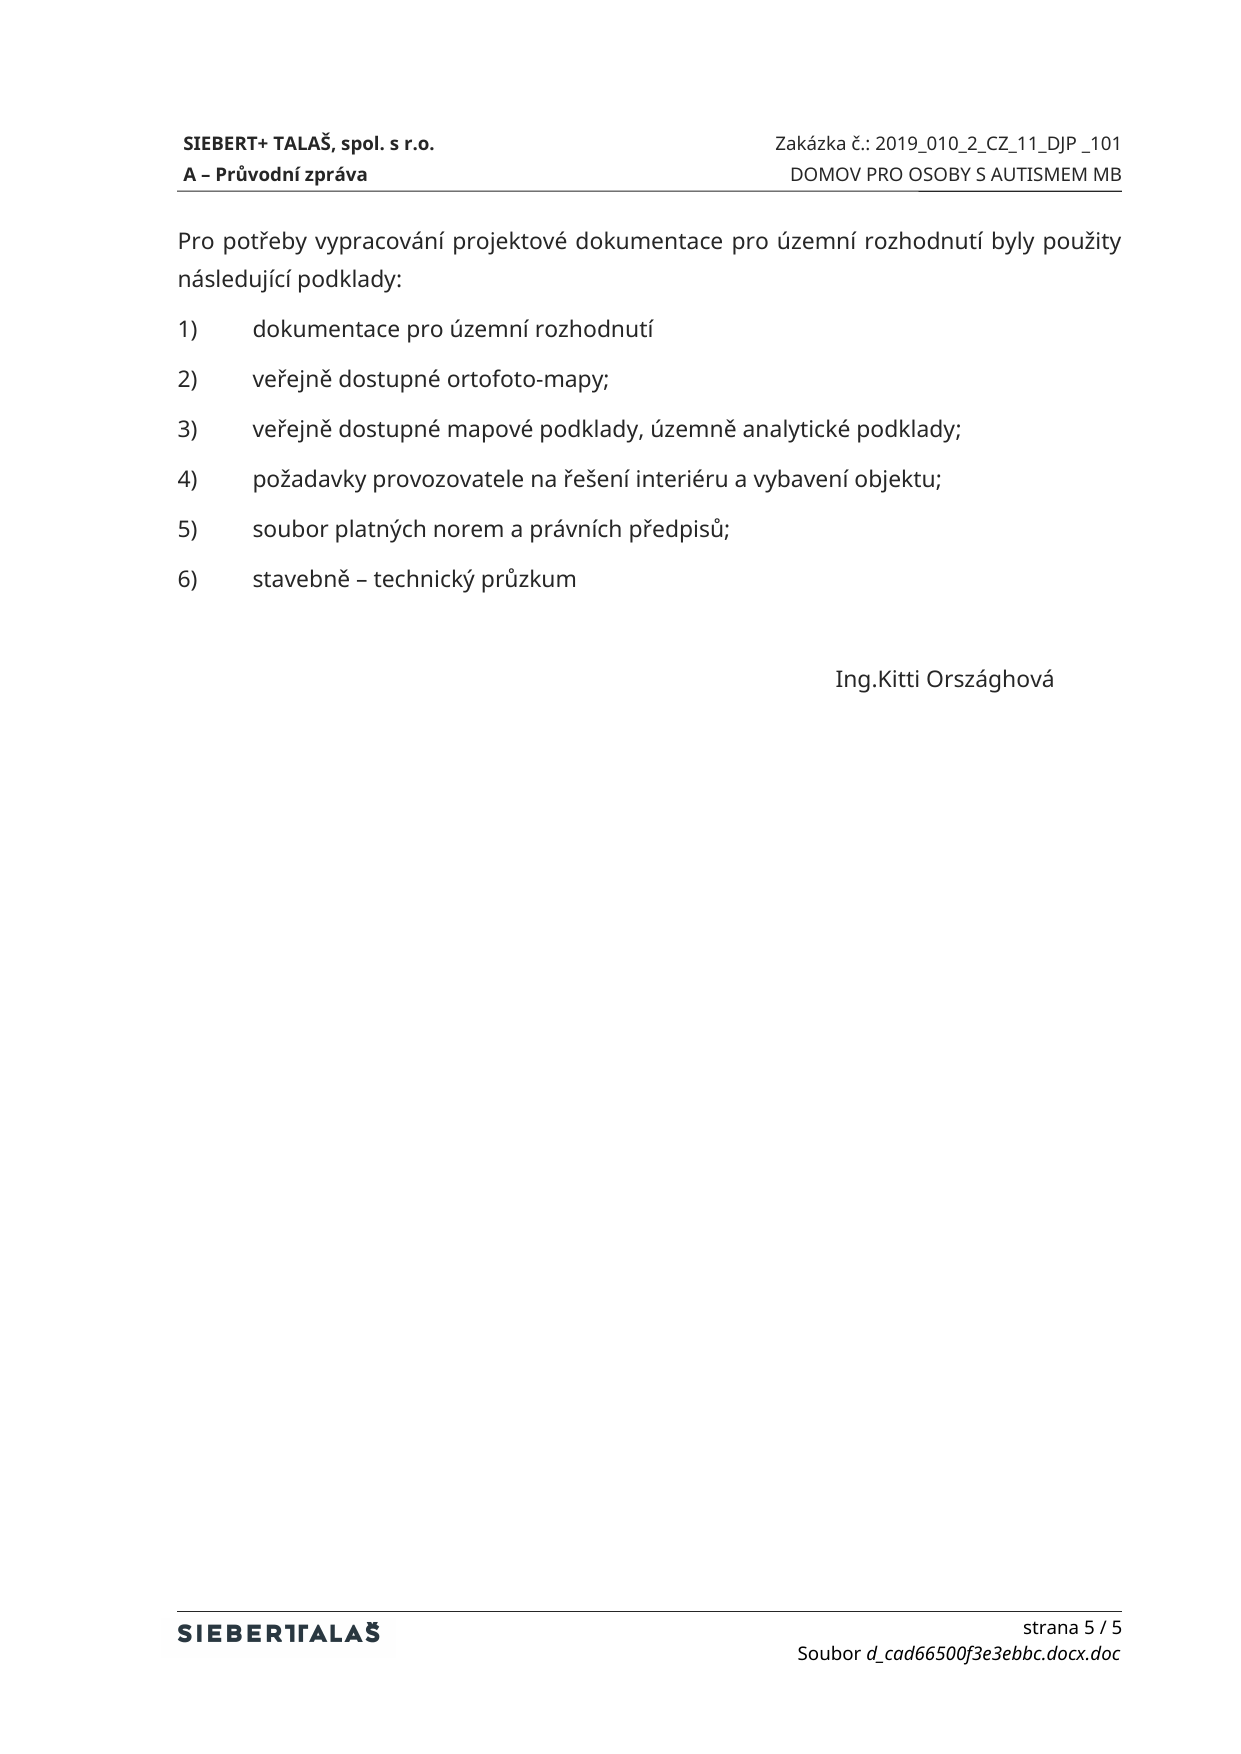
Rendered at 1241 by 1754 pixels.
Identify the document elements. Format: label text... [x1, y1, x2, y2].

list stavebně – technický průzkum [177, 563, 1122, 594]
list veřejně dostupné mapové podklady, územně analytické podklady; [177, 413, 1122, 444]
picture [160, 1618, 397, 1658]
list dokumentace pro územní rozhodnutí [177, 313, 1122, 344]
text Pro potřeby vypracování projektové dokumentace pro územní rozhodnutí byly použity následující podklady: [177, 225, 1122, 294]
list požadavky provozovatele na řešení interiéru a vybavení objektu; [177, 463, 1122, 494]
list veřejně dostupné ortofoto-mapy; [177, 363, 1122, 394]
text Ing.Kitti Országhová [768, 663, 1122, 694]
list soubor platných norem a právních předpisů; [177, 513, 1122, 544]
